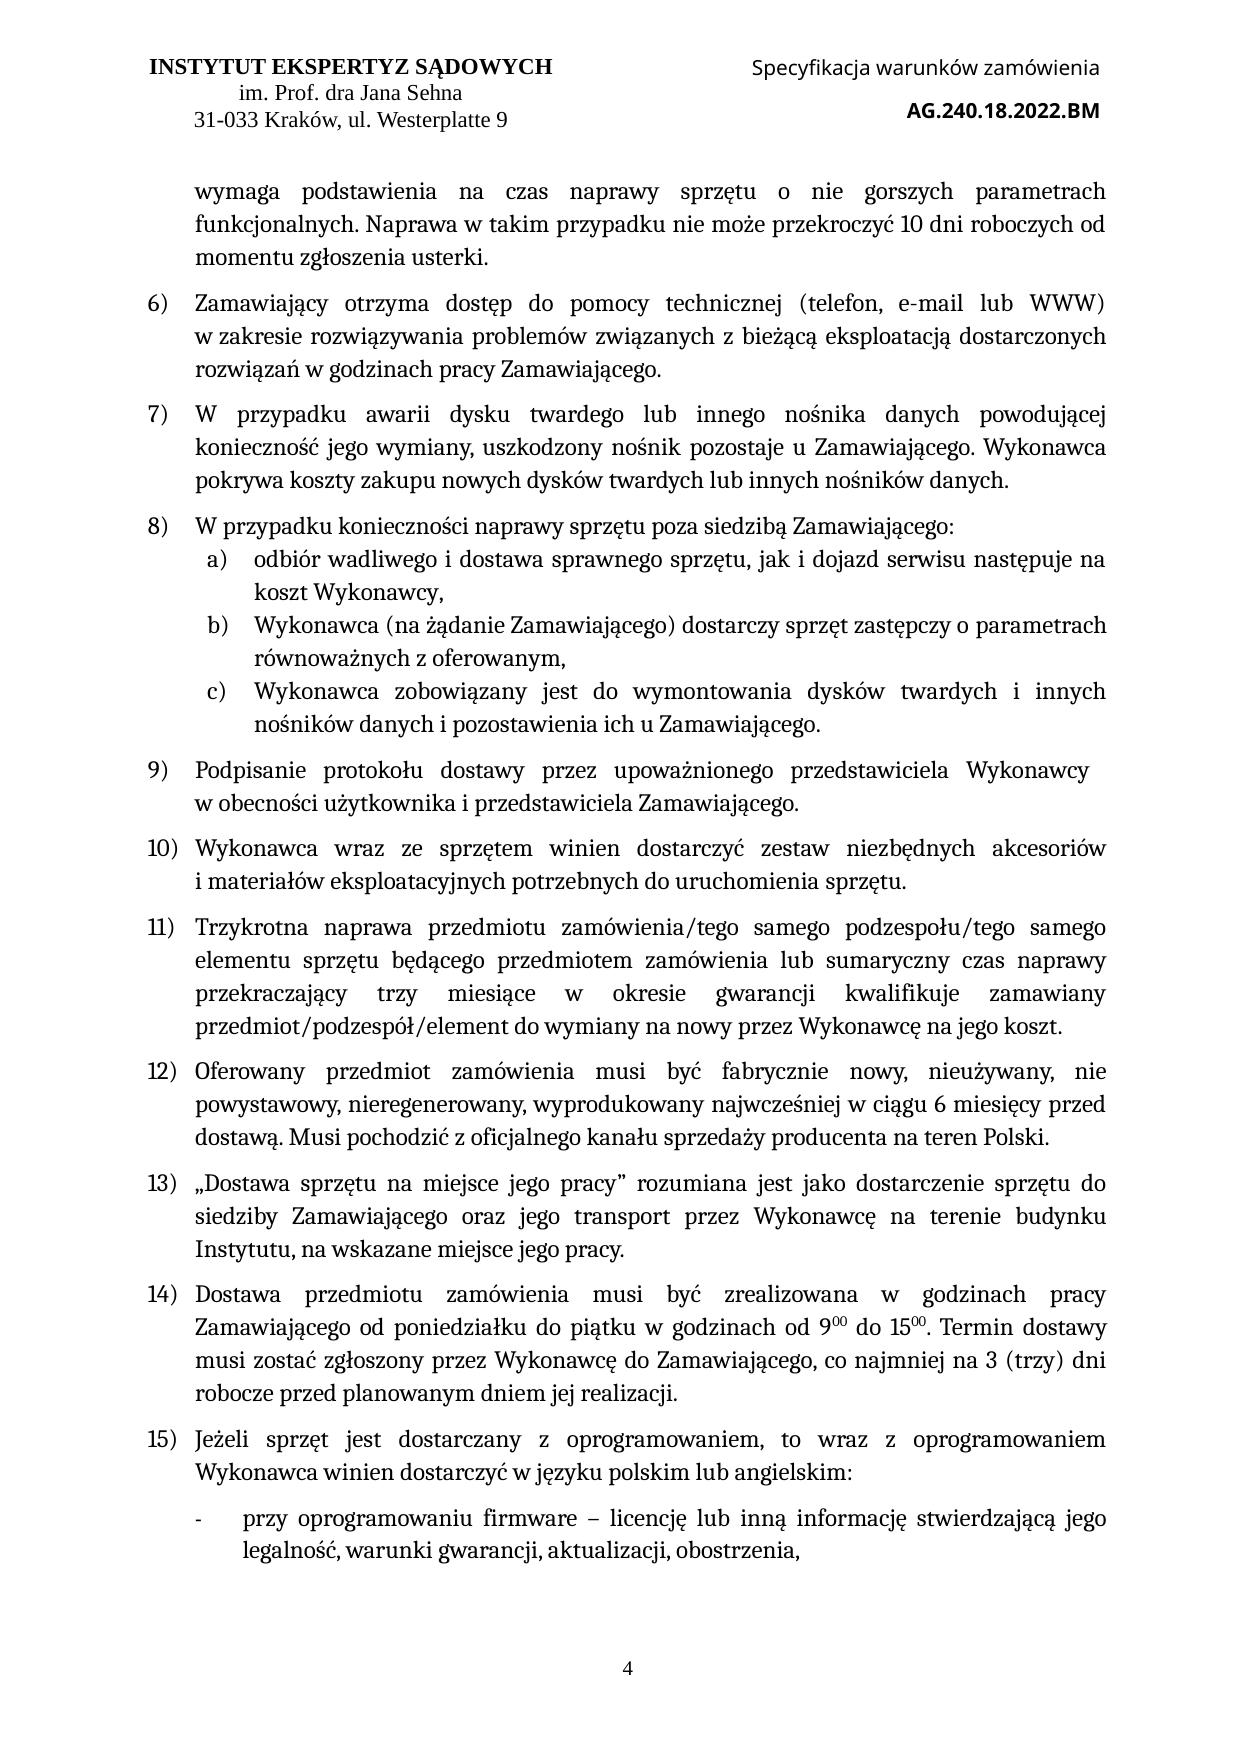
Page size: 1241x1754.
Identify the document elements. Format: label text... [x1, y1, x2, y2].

list Oferowany przedmiot zamówienia musi być fabrycznie nowy, nieużywany, nie powystawowy, nieregenerowany, wyprodukowany najwcześniej w ciągu 6 miesięcy przed dostawą. Musi pochodzić z oficjalnego kanału sprzedaży producenta na teren Polski. [148, 1057, 1107, 1152]
list Podpisanie protokołu dostawy przez upoważnionego przedstawiciela Wykonawcy w obecności użytkownika i przedstawiciela Zamawiającego. [148, 756, 1107, 817]
list Wykonawca (na żądanie Zamawiającego) dostarczy sprzęt zastępczy o parametrach równoważnych z oferowanym, [207, 611, 1107, 673]
list „Dostawa sprzętu na miejsce jego pracy” rozumiana jest jako dostarczenie sprzętu do siedziby Zamawiającego oraz jego transport przez Wykonawcę na terenie budynku Instytutu, na wskazane miejsce jego pracy. [148, 1169, 1107, 1263]
list Zamawiający otrzyma dostęp do pomocy technicznej (telefon, e-mail lub WWW) w zakresie rozwiązywania problemów związanych z bieżącą eksploatacją dostarczonych rozwiązań w godzinach pracy Zamawiającego. [148, 289, 1107, 383]
list Trzykrotna naprawa przedmiotu zamówienia/tego samego podzespołu/tego samego elementu sprzętu będącego przedmiotem zamówienia lub sumaryczny czas naprawy przekraczający trzy miesiące w okresie gwarancji kwalifikuje zamawiany przedmiot/podzespół/element do wymiany na nowy przez Wykonawcę na jego koszt. [148, 913, 1107, 1040]
list W przypadku awarii dysku twardego lub innego nośnika danych powodującej konieczność jego wymiany, uszkodzony nośnik pozostaje u Zamawiającego. Wykonawca pokrywa koszty zakupu nowych dysków twardych lub innych nośników danych. [148, 400, 1107, 495]
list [148, 177, 1107, 272]
list W przypadku konieczności naprawy sprzętu poza siedzibą Zamawiającego: [148, 512, 1107, 541]
list Jeżeli sprzęt jest dostarczany z oprogramowaniem, to wraz z oprogramowaniem Wykonawca winien dostarczyć w języku polskim lub angielskim: [148, 1425, 1107, 1487]
list Wykonawca zobowiązany jest do wymontowania dysków twardych i innych nośników danych i pozostawienia ich u Zamawiającego. [207, 677, 1107, 739]
list przy oprogramowaniu firmware – licencję lub inną informację stwierdzającą jego legalność, warunki gwarancji, aktualizacji, obostrzenia, [195, 1503, 1107, 1565]
list Wykonawca wraz ze sprzętem winien dostarczyć zestaw niezbędnych akcesoriów i materiałów eksploatacyjnych potrzebnych do uruchomienia sprzętu. [148, 834, 1107, 896]
list Dostawa przedmiotu zamówienia musi być zrealizowana w godzinach pracy Zamawiającego od poniedziałku do piątku w godzinach od 900 do 1500. Termin dostawy musi zostać zgłoszony przez Wykonawcę do Zamawiającego, co najmniej na 3 (trzy) dni robocze przed planowanym dniem jej realizacji. [148, 1280, 1107, 1408]
list odbiór wadliwego i dostawa sprawnego sprzętu, jak i dojazd serwisu następuje na koszt Wykonawcy, [207, 545, 1107, 607]
